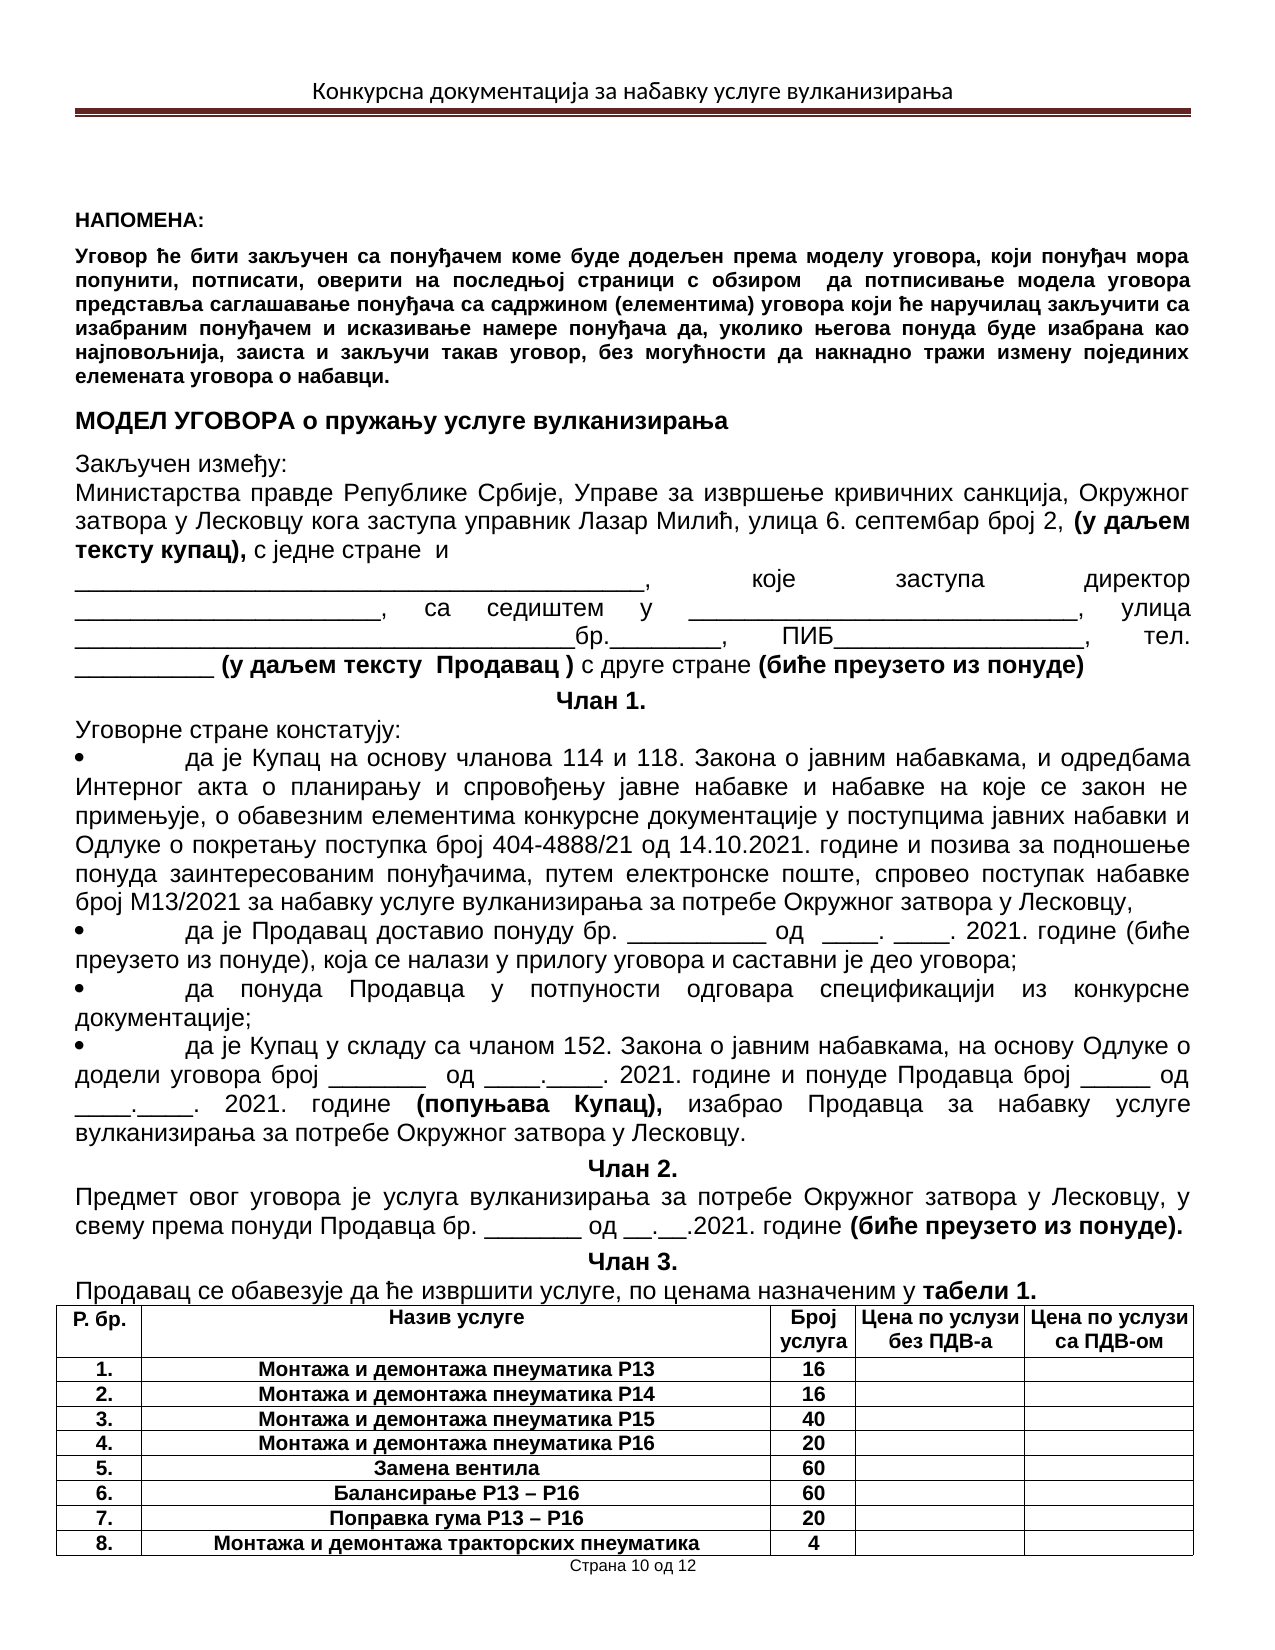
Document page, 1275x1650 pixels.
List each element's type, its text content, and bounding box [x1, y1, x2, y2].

table_cell [1025, 1431, 1193, 1455]
text Уговор ће бити закључен са понуђачем коме буде додељен према моделу уговора, који понуђач мора попунити, потписати, оверити на последњој страници с обзиром да потписивање модела уговора представља саглашавање понуђача са садржином (елементима) уговора који ће наручилац закључити са изабраним понуђачем и исказивање намере понуђача да, уколико његова понуда буде изабрана као најповољнија, заиста и закључи такав уговор, без могућности да накнадно тражи измену појединих елемената уговора о набавци. [75, 244, 1191, 388]
table_cell Монтажа и демонтажа пнеуматика Р14 [142, 1382, 770, 1406]
list да је Купац на основу чланова 114 и 118. Закона о јавним набавкама, и одредбама Интерног акта о планирању и спровођењу јавне набавке и набавке на које се закон не примењује, о обавезним елементима конкурсне документације у поступцима јавних набавки и Одлуке о покретању поступка број 404-4888/21 од 14.10.2021. године и позива за подношење понуда заинтересованим понуђачима, путем електронске поште, спровео поступак набавке број М13/2021 за набавку услуге вулканизирања за потребе Окружног затвора у Лесковцу, [75, 743, 1191, 916]
table_cell [856, 1358, 1024, 1381]
text _________________________________________, које заступа директор ______________________, са седиштем у ____________________________, улица ____________________________________бр.________, ПИБ__________________, тел. __________ (у даљем тексту Продавац ) с друге стране (биће преузето из понуде) [75, 564, 1191, 679]
table_cell [1025, 1531, 1193, 1555]
text Предмет овог уговора је услуга вулканизирања за потребе Окружног затвора у Лесковцу, у свему према понуди Продавца бр. _______ од __.__.2021. године (биће преузето из понуде). [75, 1182, 1191, 1240]
table_header Број услуга [771, 1306, 855, 1357]
table_cell Монтажа и демонтажа пнеуматика Р15 [142, 1407, 770, 1430]
table_header Цена по услузи без ПДВ-а [856, 1306, 1024, 1357]
table_cell [1025, 1456, 1193, 1480]
table_header Цена по услузи са ПДВ-ом [1025, 1306, 1193, 1357]
table_cell [1025, 1407, 1193, 1430]
table_cell 60 [771, 1481, 855, 1505]
table_cell Монтажа и демонтажа пнеуматика Р13 [142, 1358, 770, 1381]
table_cell 8. [57, 1531, 141, 1555]
table_cell [1025, 1358, 1193, 1381]
text Члан 2. [75, 1153, 1191, 1182]
table_cell Поправка гума Р13 – Р16 [142, 1506, 770, 1530]
table_cell [856, 1456, 1024, 1480]
table_cell 20 [771, 1431, 855, 1455]
table_cell Монтажа и демонтажа пнеуматика Р16 [142, 1431, 770, 1455]
table_cell [856, 1382, 1024, 1406]
table_cell 2. [57, 1382, 141, 1406]
table_cell 6. [57, 1481, 141, 1505]
table_cell 3. [57, 1407, 141, 1430]
table_cell Балансирање Р13 – Р16 [142, 1481, 770, 1505]
table_cell Монтажа и демонтажа тракторских пнеуматика [142, 1531, 770, 1555]
table_cell [856, 1506, 1024, 1530]
table_cell 16 [771, 1382, 855, 1406]
table_cell 7. [57, 1506, 141, 1530]
text Министарства правде Републике Србије, Управе за извршење кривичних санкција, Окружног затвора у Лесковцу кога заступа управник Лазар Милић, улица 6. септембар број 2, (у даљем тексту купац), с једне стране и [75, 477, 1191, 564]
text Члан 3. [75, 1247, 1191, 1276]
table_cell [1025, 1382, 1193, 1406]
table_cell 1. [57, 1358, 141, 1381]
text Члан 1. [75, 686, 1127, 715]
text МОДЕЛ УГОВОРА о пружању услуге вулканизирања [75, 406, 1191, 434]
text НАПОМЕНА: [75, 208, 1191, 232]
table_cell [856, 1431, 1024, 1455]
table_cell 5. [57, 1456, 141, 1480]
table_cell 4 [771, 1531, 855, 1555]
list да је Купац у складу са чланом 152. Закона о јавним набавкама, на основу Одлуке о додели уговора број _______ од ____.____. 2021. године и понуде Продавца број _____ од ____.____. 2021. године (попуњава Купац), изабрао Продавца за набавку услуге вулканизирања за потребе Окружног затвора у Лесковцу. [75, 1031, 1191, 1146]
table_cell [856, 1407, 1024, 1430]
table_cell Замена вентила [142, 1456, 770, 1480]
list да је Продавац доставио понуду бр. __________ од ____. ____. 2021. године (биће преузето из понуде), која се налази у прилогу уговора и саставни је део уговора; [75, 916, 1191, 974]
table_cell 60 [771, 1456, 855, 1480]
table_header Назив услуге [142, 1306, 770, 1357]
table_cell 40 [771, 1407, 855, 1430]
table_cell [1025, 1506, 1193, 1530]
table_cell [856, 1481, 1024, 1505]
text Закључен између: [75, 449, 1191, 477]
table_cell 16 [771, 1358, 855, 1381]
text Продавац се обавезује да ће извршити услуге, по ценама назначеним у табели 1. [75, 1276, 1191, 1304]
table_cell 4. [57, 1431, 141, 1455]
table_header Р. бр. [57, 1306, 141, 1357]
table_cell 20 [771, 1506, 855, 1530]
table_cell [856, 1531, 1024, 1555]
list да понуда Продавца у потпуности одговара спецификацији из конкурсне документације; [75, 974, 1191, 1031]
table_cell [1025, 1481, 1193, 1505]
text Уговорне стране констатују: [75, 715, 1191, 743]
